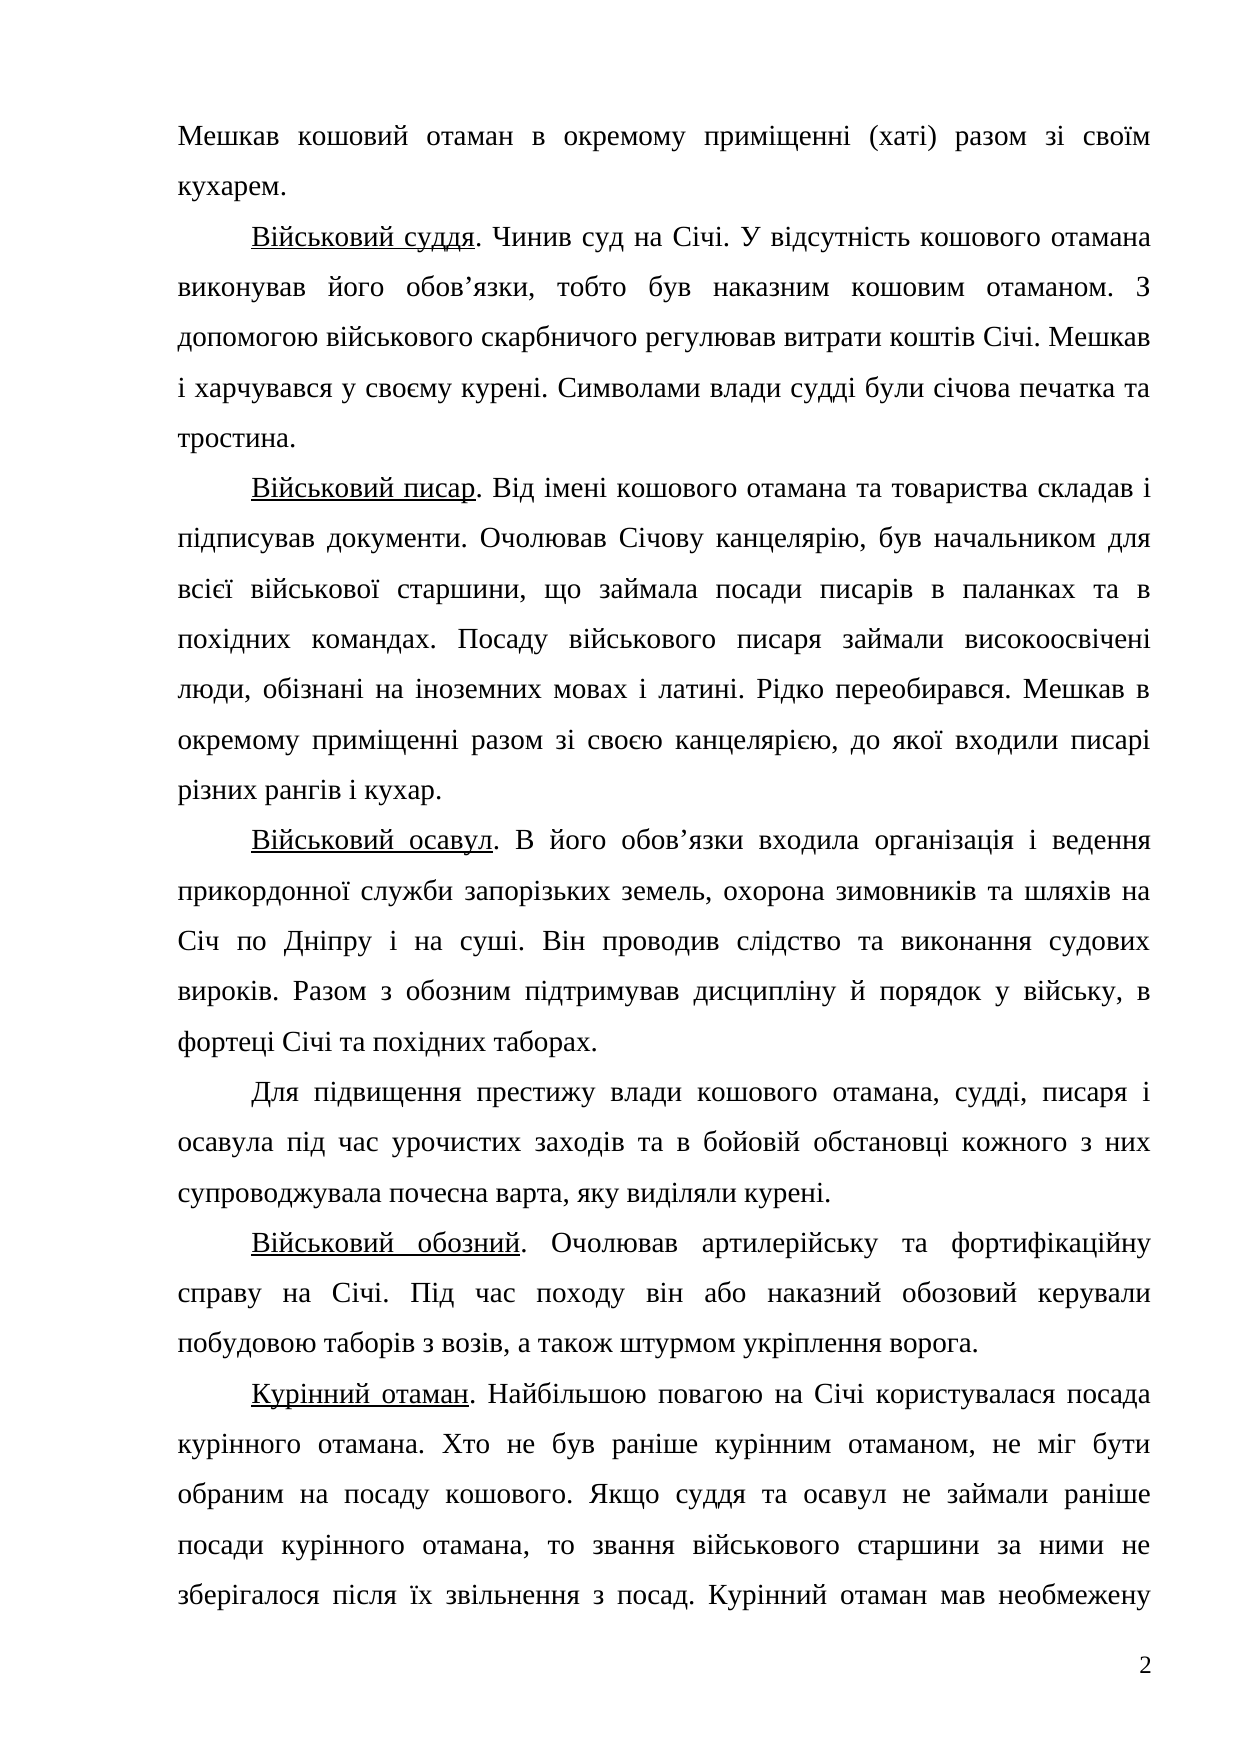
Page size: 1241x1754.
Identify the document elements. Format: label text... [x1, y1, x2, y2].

text Для підвищення престижу влади кошового отамана, судді, писаря і осавула під час урочистих заходів та в бойовій обстановці кожного з них супроводжувала почесна варта, яку виділяли курені. [177, 1074, 1152, 1208]
text Військовий осавул. В його обов’язки входила організація і ведення прикордонної служби запорізьких земель, охорона зимовників та шляхів на Січ по Дніпру і на суші. Він проводив слідство та виконання судових вироків. Разом з обозним підтримував дисципліну й порядок у війську, в фортеці Січі та похідних таборах. [177, 822, 1152, 1057]
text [177, 1376, 1152, 1611]
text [177, 118, 1152, 202]
text Військовий обозний. Очолював артилерійську та фортифікаційну справу на Січі. Під час походу він або наказний обозовий керували побудовою таборів з возів, а також штурмом укріплення ворога. [177, 1225, 1152, 1359]
text Військовий суддя. Чинив суд на Січі. У відсутність кошового отамана виконував його обов’язки, тобто був наказним кошовим отаманом. З допомогою військового скарбничого регулював витрати коштів Січі. Мешкав і харчувався у своєму курені. Символами влади судді були січова печатка та тростина. [177, 219, 1152, 453]
text Військовий писар. Від імені кошового отамана та товариства складав і підписував документи. Очолював Січову канцелярію, був начальником для всієї військової старшини, що займала посади писарів в паланках та в похідних командах. Посаду військового писаря займали високоосвічені люди, обізнані на іноземних мовах і латині. Рідко переобирався. Мешкав в окремому приміщенні разом зі своєю канцелярією, до якої входили писарі різних рангів і кухар. [177, 470, 1152, 806]
